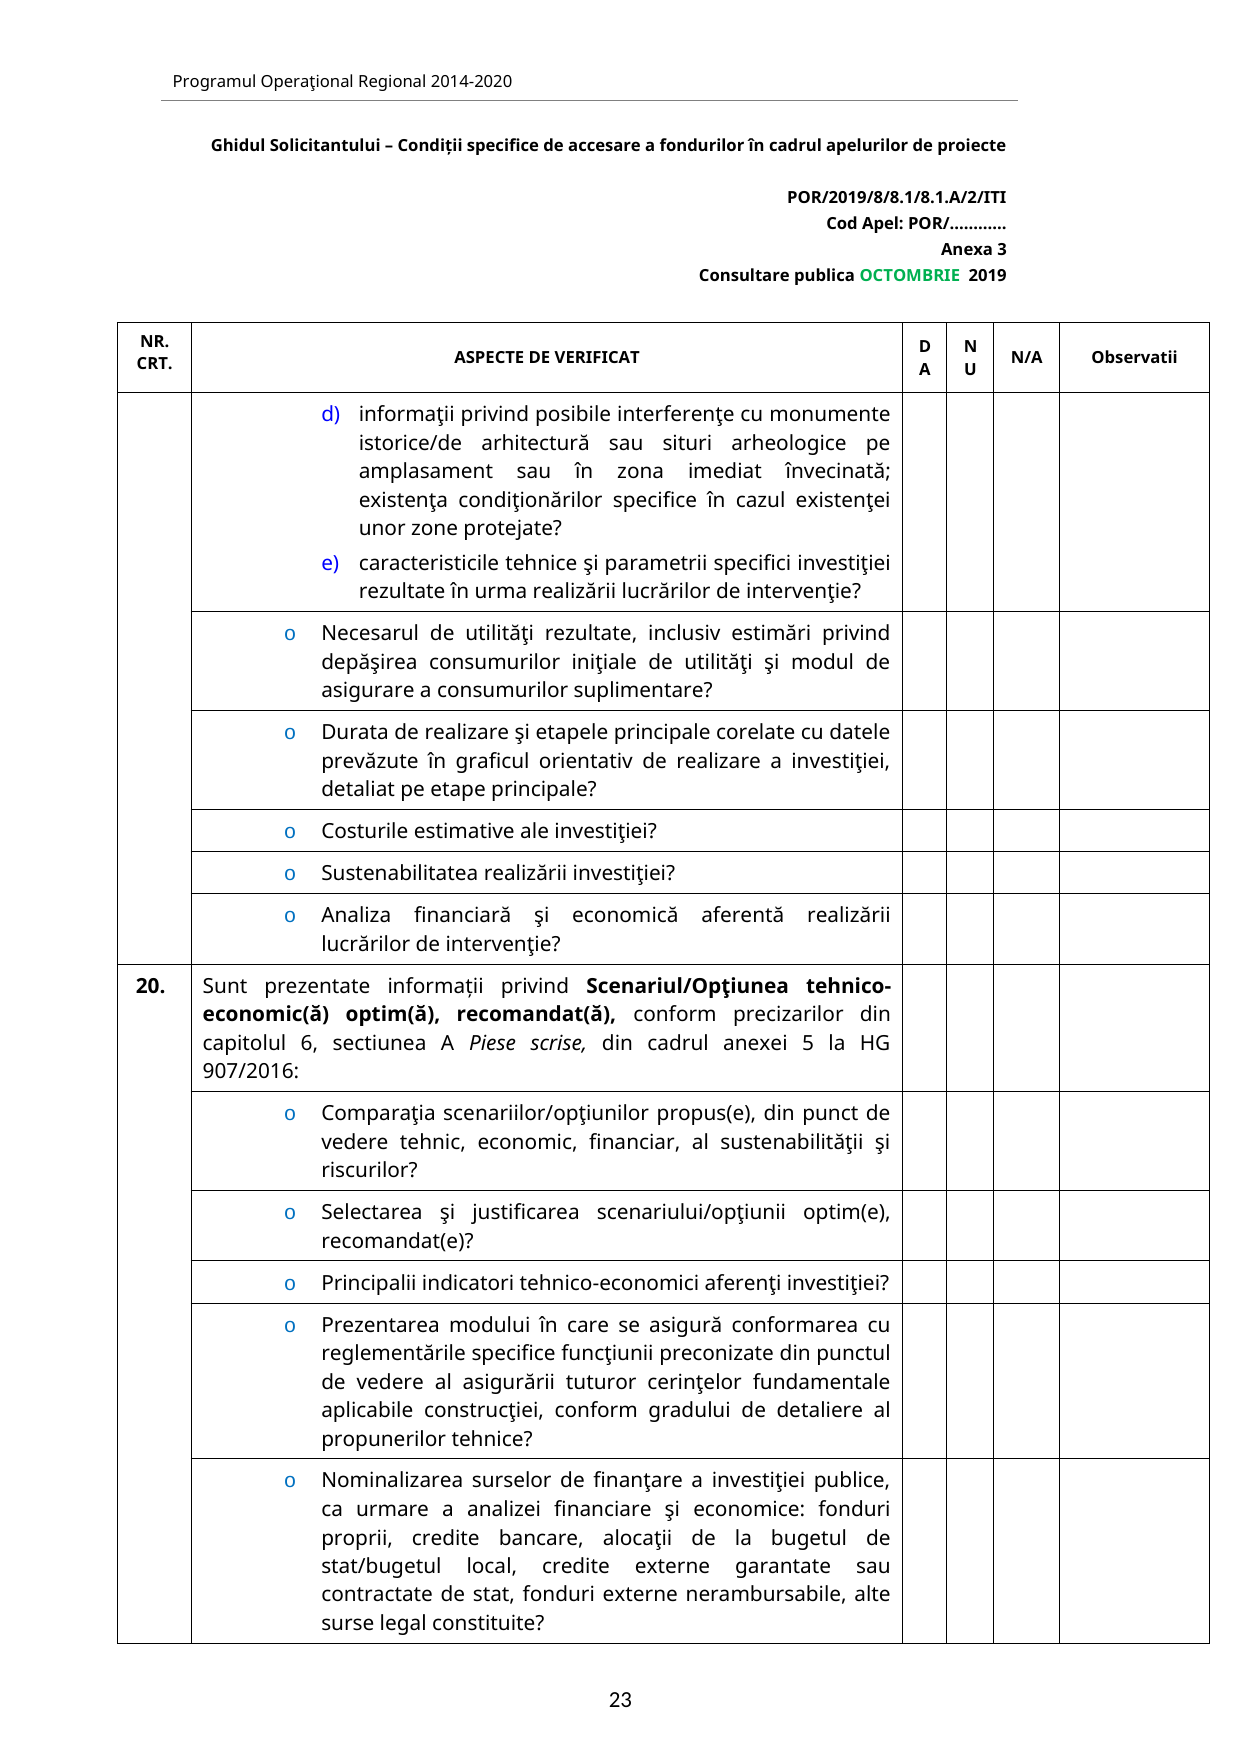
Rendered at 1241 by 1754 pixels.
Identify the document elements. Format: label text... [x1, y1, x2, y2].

table_cell [1060, 965, 1209, 1091]
table_cell [994, 1092, 1059, 1190]
table_cell [1060, 1459, 1209, 1643]
table_cell [1060, 1261, 1209, 1302]
table_cell [903, 393, 946, 611]
table_cell [903, 1459, 946, 1643]
table_cell [994, 612, 1059, 710]
table_cell [1060, 852, 1209, 893]
table_cell [994, 393, 1059, 611]
table_cell [947, 612, 993, 710]
table_cell [1060, 393, 1209, 611]
table_cell Selectarea şi justificarea scenariului/opţiunii optim(e), recomandat(e)? [192, 1191, 902, 1260]
table_cell Analiza financiară şi economică aferentă realizării lucrărilor de intervenţie? [192, 894, 902, 964]
table_cell [994, 1304, 1059, 1458]
table_header NU [947, 323, 993, 392]
table_cell [994, 1261, 1059, 1302]
table_cell Costurile estimative ale investiţiei? [192, 810, 902, 851]
table_cell [903, 1261, 946, 1302]
table_cell Prezentarea modului în care se asigură conformarea cu reglementările specifice funcţiunii preconizate din punctul de vedere al asigurării tuturor cerinţelor fundamentale aplicabile construcţiei, conform gradului de detaliere al propunerilor tehnice? [192, 1304, 902, 1458]
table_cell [192, 393, 902, 611]
table_cell [903, 810, 946, 851]
table_header Observatii [1060, 323, 1209, 392]
table_cell [903, 1092, 946, 1190]
table_cell [994, 1191, 1059, 1260]
table_cell [1060, 711, 1209, 809]
table_header DA [903, 323, 946, 392]
table_cell [1060, 612, 1209, 710]
table_cell Sustenabilitatea realizării investiţiei? [192, 852, 902, 893]
table_cell Nominalizarea surselor de finanţare a investiţiei publice, ca urmare a analizei financiare şi economice: fonduri proprii, credite bancare, alocaţii de la bugetul de stat/bugetul local, credite externe garantate sau contractate de stat, fonduri externe nerambursabile, alte surse legal constituite? [192, 1459, 902, 1643]
table_cell [1060, 810, 1209, 851]
table_cell [947, 1459, 993, 1643]
table_cell [1060, 1191, 1209, 1260]
table_cell [118, 965, 191, 1643]
table_cell [903, 612, 946, 710]
table_cell [947, 1092, 993, 1190]
table_header ASPECTE DE VERIFICAT [192, 323, 902, 392]
table_cell [994, 711, 1059, 809]
table_cell [994, 965, 1059, 1091]
table_cell [994, 894, 1059, 964]
table_cell [947, 965, 993, 1091]
table_header N/A [994, 323, 1059, 392]
table_cell [947, 393, 993, 611]
table_cell [947, 1191, 993, 1260]
table_cell Comparaţia scenariilor/opţiunilor propus(e), din punct de vedere tehnic, economic, financiar, al sustenabilităţii şi riscurilor? [192, 1092, 902, 1190]
table_cell Necesarul de utilităţi rezultate, inclusiv estimări privind depăşirea consumurilor iniţiale de utilităţi şi modul de asigurare a consumurilor suplimentare? [192, 612, 902, 710]
table_cell Durata de realizare şi etapele principale corelate cu datele prevăzute în graficul orientativ de realizare a investiţiei, detaliat pe etape principale? [192, 711, 902, 809]
table_cell [903, 1191, 946, 1260]
table_cell [903, 1304, 946, 1458]
table_cell [1060, 1092, 1209, 1190]
table_cell [903, 852, 946, 893]
table_cell [947, 894, 993, 964]
table_cell [903, 894, 946, 964]
table_cell [947, 1304, 993, 1458]
table_cell [947, 810, 993, 851]
table_cell [903, 711, 946, 809]
table_cell [994, 852, 1059, 893]
table_cell Principalii indicatori tehnico-economici aferenţi investiţiei? [192, 1261, 902, 1302]
table_cell [947, 852, 993, 893]
table_cell [1060, 894, 1209, 964]
table_cell [903, 965, 946, 1091]
table_cell [1060, 1304, 1209, 1458]
table_cell [947, 1261, 993, 1302]
table_cell [994, 1459, 1059, 1643]
table_cell Sunt prezentate informații privind Scenariul/Opţiunea tehnico-economic(ă) optim(ă), recomandat(ă), conform precizarilor din capitolul 6, sectiunea A Piese scrise, din cadrul anexei 5 la HG 907/2016: [192, 965, 902, 1091]
table_cell [994, 810, 1059, 851]
table_cell [947, 711, 993, 809]
table_header NR. CRT. [118, 323, 191, 392]
